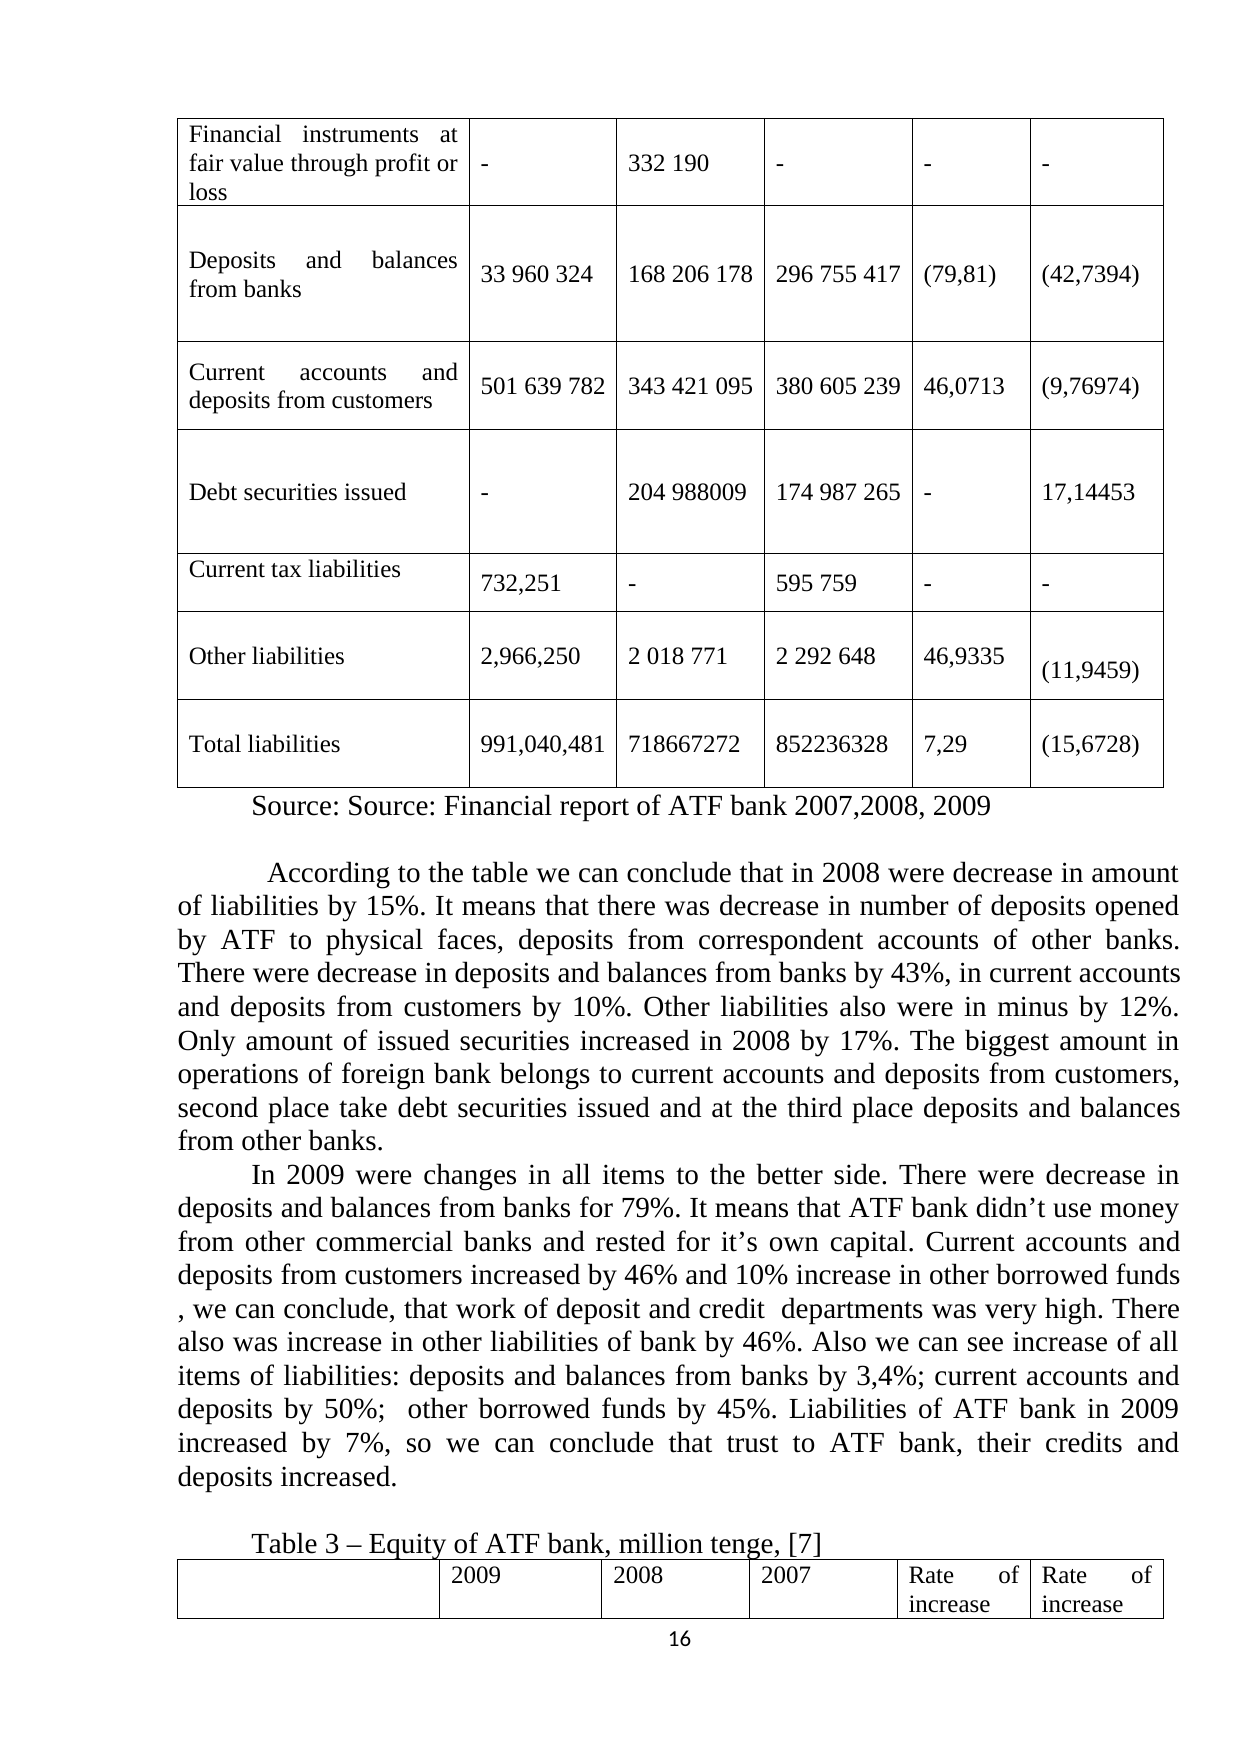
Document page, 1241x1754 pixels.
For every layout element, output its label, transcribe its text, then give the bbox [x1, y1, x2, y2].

table_cell - [765, 119, 912, 205]
table_cell - [1031, 554, 1163, 611]
table_cell - [470, 119, 616, 205]
table_header 2009 [440, 1560, 601, 1618]
table_cell Deposits and balances from banks [178, 206, 469, 341]
table_cell (42,7394) [1031, 206, 1163, 341]
table_cell 7,29 [913, 700, 1030, 787]
text Source: Source: Financial report of ATF bank 2007,2008, 2009 [177, 788, 1181, 821]
table_cell 732,251 [470, 554, 616, 611]
table_cell 595 759 [765, 554, 912, 611]
table_cell - [913, 119, 1030, 205]
table_cell - [617, 554, 764, 611]
table_cell 46,9335 [913, 612, 1030, 698]
table_header 2008 [602, 1560, 749, 1618]
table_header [1031, 1560, 1163, 1618]
text According to the table we can conclude that in 2008 were decrease in amount of liabilities by 15%. It means that there was decrease in number of deposits opened by ATF to physical faces, deposits from correspondent accounts of other banks. There were decrease in deposits and balances from banks by 43%, in current accounts and deposits from customers by 10%. Other liabilities also were in minus by 12%. Only amount of issued securities increased in 2008 by 17%. The biggest amount in operations of foreign bank belongs to current accounts and deposits from customers, second place take debt securities issued and at the third place deposits and balances from other banks. [177, 855, 1181, 1157]
table_cell (9,76974) [1031, 342, 1163, 428]
table_cell Debt securities issued [178, 430, 469, 553]
table_header [178, 1560, 439, 1618]
table_cell - [1031, 119, 1163, 205]
table_cell 332 190 [617, 119, 764, 205]
table_cell (11,9459) [1031, 612, 1163, 698]
table_cell Current accounts and deposits from customers [178, 342, 469, 428]
table_cell 168 206 178 [617, 206, 764, 341]
table_cell (15,6728) [1031, 700, 1163, 787]
table_cell 204 988009 [617, 430, 764, 553]
table_cell 852236328 [765, 700, 912, 787]
table_cell Financial instruments at fair value through profit or loss [178, 119, 469, 205]
table_cell - [470, 430, 616, 553]
table_cell Total liabilities [178, 700, 469, 787]
text In 2009 were changes in all items to the better side. There were decrease in deposits and balances from banks for 79%. It means that ATF bank didn’t use money from other commercial banks and rested for it’s own capital. Current accounts and deposits from customers increased by 46% and 10% increase in other borrowed funds , we can conclude, that work of deposit and credit departments was very high. There also was increase in other liabilities of bank by 46%. Also we can see increase of all items of liabilities: deposits and balances from banks by 3,4%; current accounts and deposits by 50%; other borrowed funds by 45%. Liabilities of ATF bank in 2009 increased by 7%, so we can conclude that trust to ATF bank, their credits and deposits increased. [177, 1157, 1181, 1492]
table_cell 296 755 417 [765, 206, 912, 341]
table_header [898, 1560, 1030, 1618]
text Table 3 – Equity of ATF bank, million tenge, [7] [177, 1526, 1181, 1559]
table_cell - [913, 430, 1030, 553]
table_cell 718667272 [617, 700, 764, 787]
table_cell 33 960 324 [470, 206, 616, 341]
table_cell 17,14453 [1031, 430, 1163, 553]
table_cell 380 605 239 [765, 342, 912, 428]
table_cell 501 639 782 [470, 342, 616, 428]
table_cell 46,0713 [913, 342, 1030, 428]
table_cell Other liabilities [178, 612, 469, 698]
table_cell 2 292 648 [765, 612, 912, 698]
table_cell (79,81) [913, 206, 1030, 341]
table_cell 2 018 771 [617, 612, 764, 698]
table_cell Current tax liabilities [178, 554, 469, 611]
table_cell 2,966,250 [470, 612, 616, 698]
table_header 2007 [750, 1560, 897, 1618]
table_cell - [913, 554, 1030, 611]
table_cell 174 987 265 [765, 430, 912, 553]
table_cell 343 421 095 [617, 342, 764, 428]
table_cell 991,040,481 [470, 700, 616, 787]
